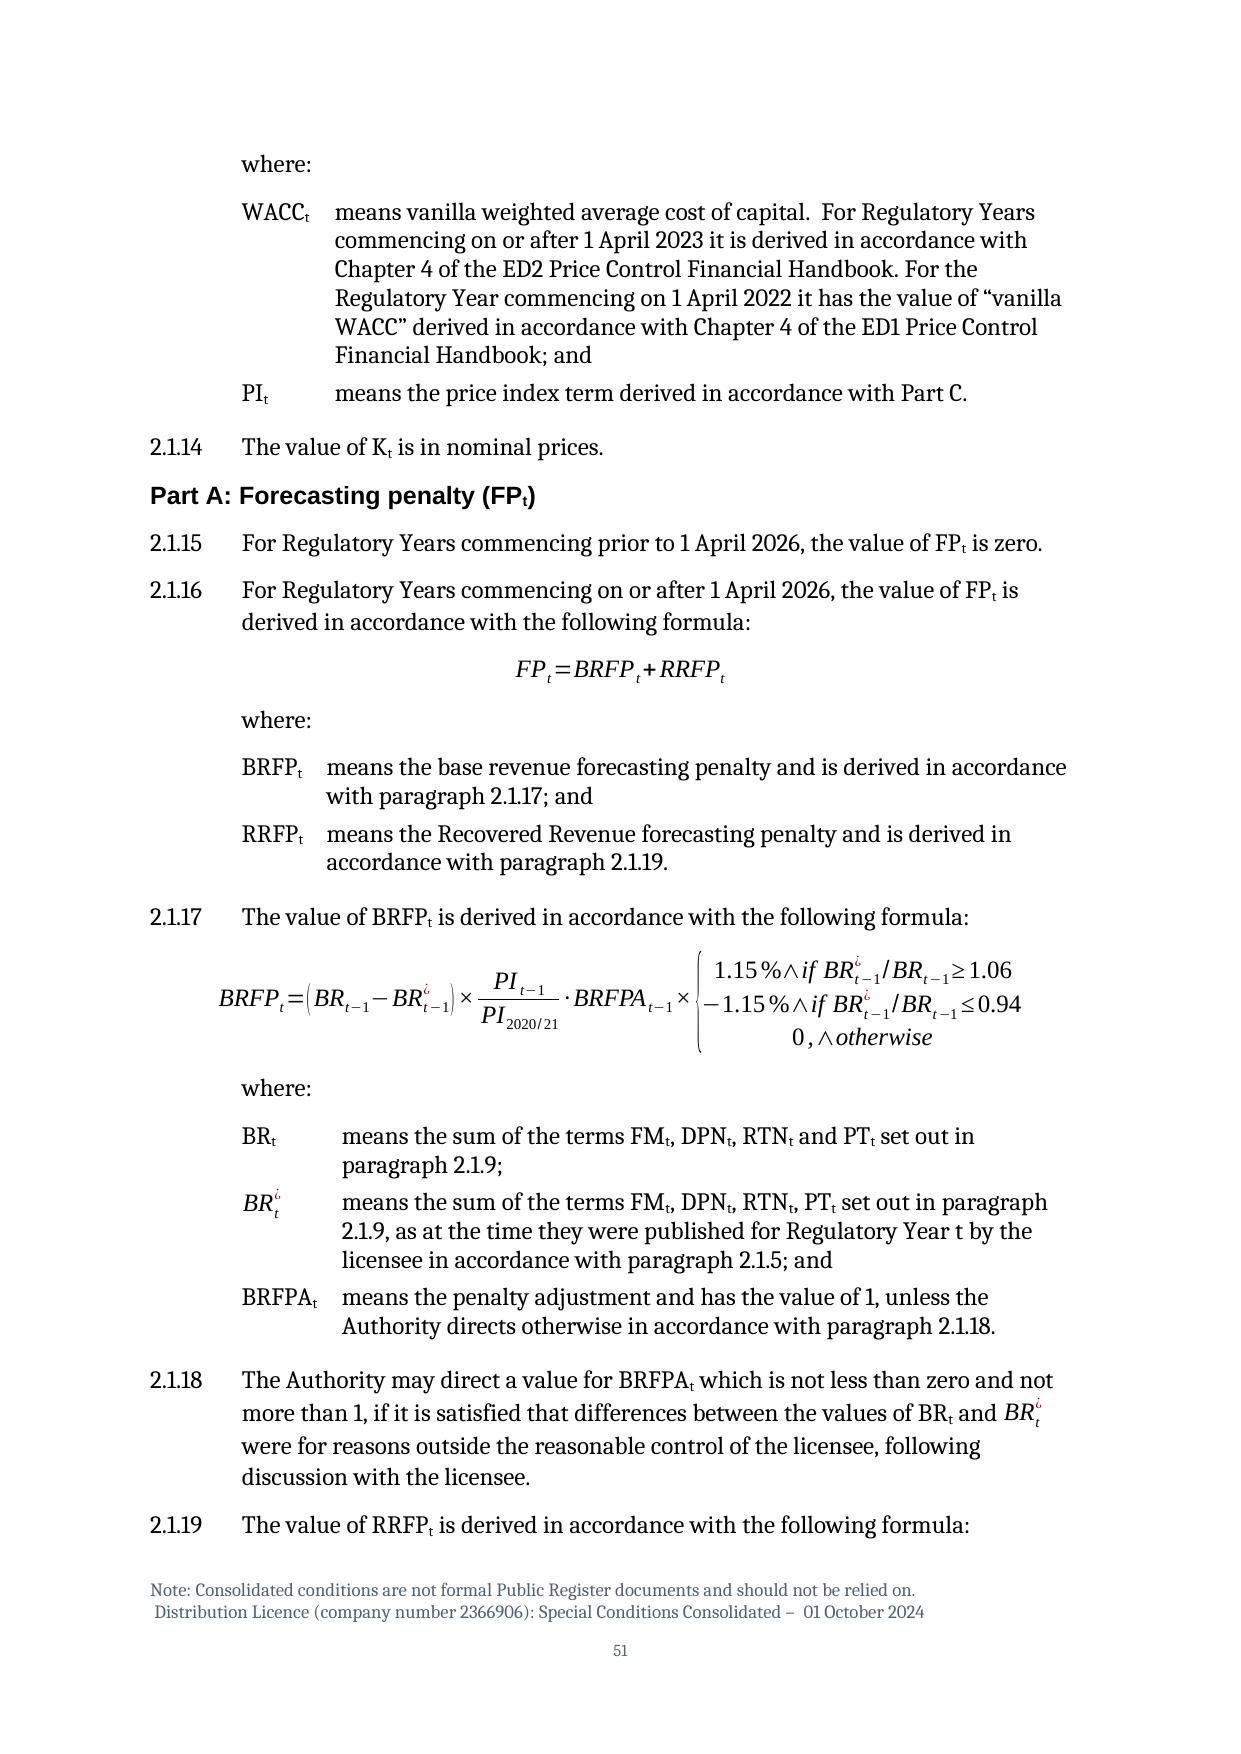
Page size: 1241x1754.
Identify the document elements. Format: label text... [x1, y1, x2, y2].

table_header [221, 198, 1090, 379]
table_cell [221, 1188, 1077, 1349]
text For Regulatory Years commencing prior to 1 April 2026, the value of FPt is zero. [150, 529, 1090, 557]
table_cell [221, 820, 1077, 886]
text The value of BRFPt is derived in accordance with the following formula: [150, 903, 1090, 931]
text The Authority may direct a value for BRFPAt which is not less than zero and not more than 1, if it is satisfied that differences between the values of BRt and were for reasons outside the reasonable control of the licensee, following discussion with the licensee. [150, 1366, 1090, 1492]
text where: [242, 150, 1090, 179]
text For Regulatory Years commencing on or after 1 April 2026, the value of FPt is derived in accordance with the following formula: [150, 576, 1090, 636]
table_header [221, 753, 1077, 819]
text where: [242, 1074, 1090, 1103]
text The value of Kt is in nominal prices. [150, 433, 1090, 462]
text where: [242, 706, 1090, 734]
text The value of RRFPt is derived in accordance with the following formula: [150, 1511, 1090, 1540]
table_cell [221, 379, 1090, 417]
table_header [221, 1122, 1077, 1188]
subtitle Forecasting penalty (FPt) [150, 481, 1090, 510]
